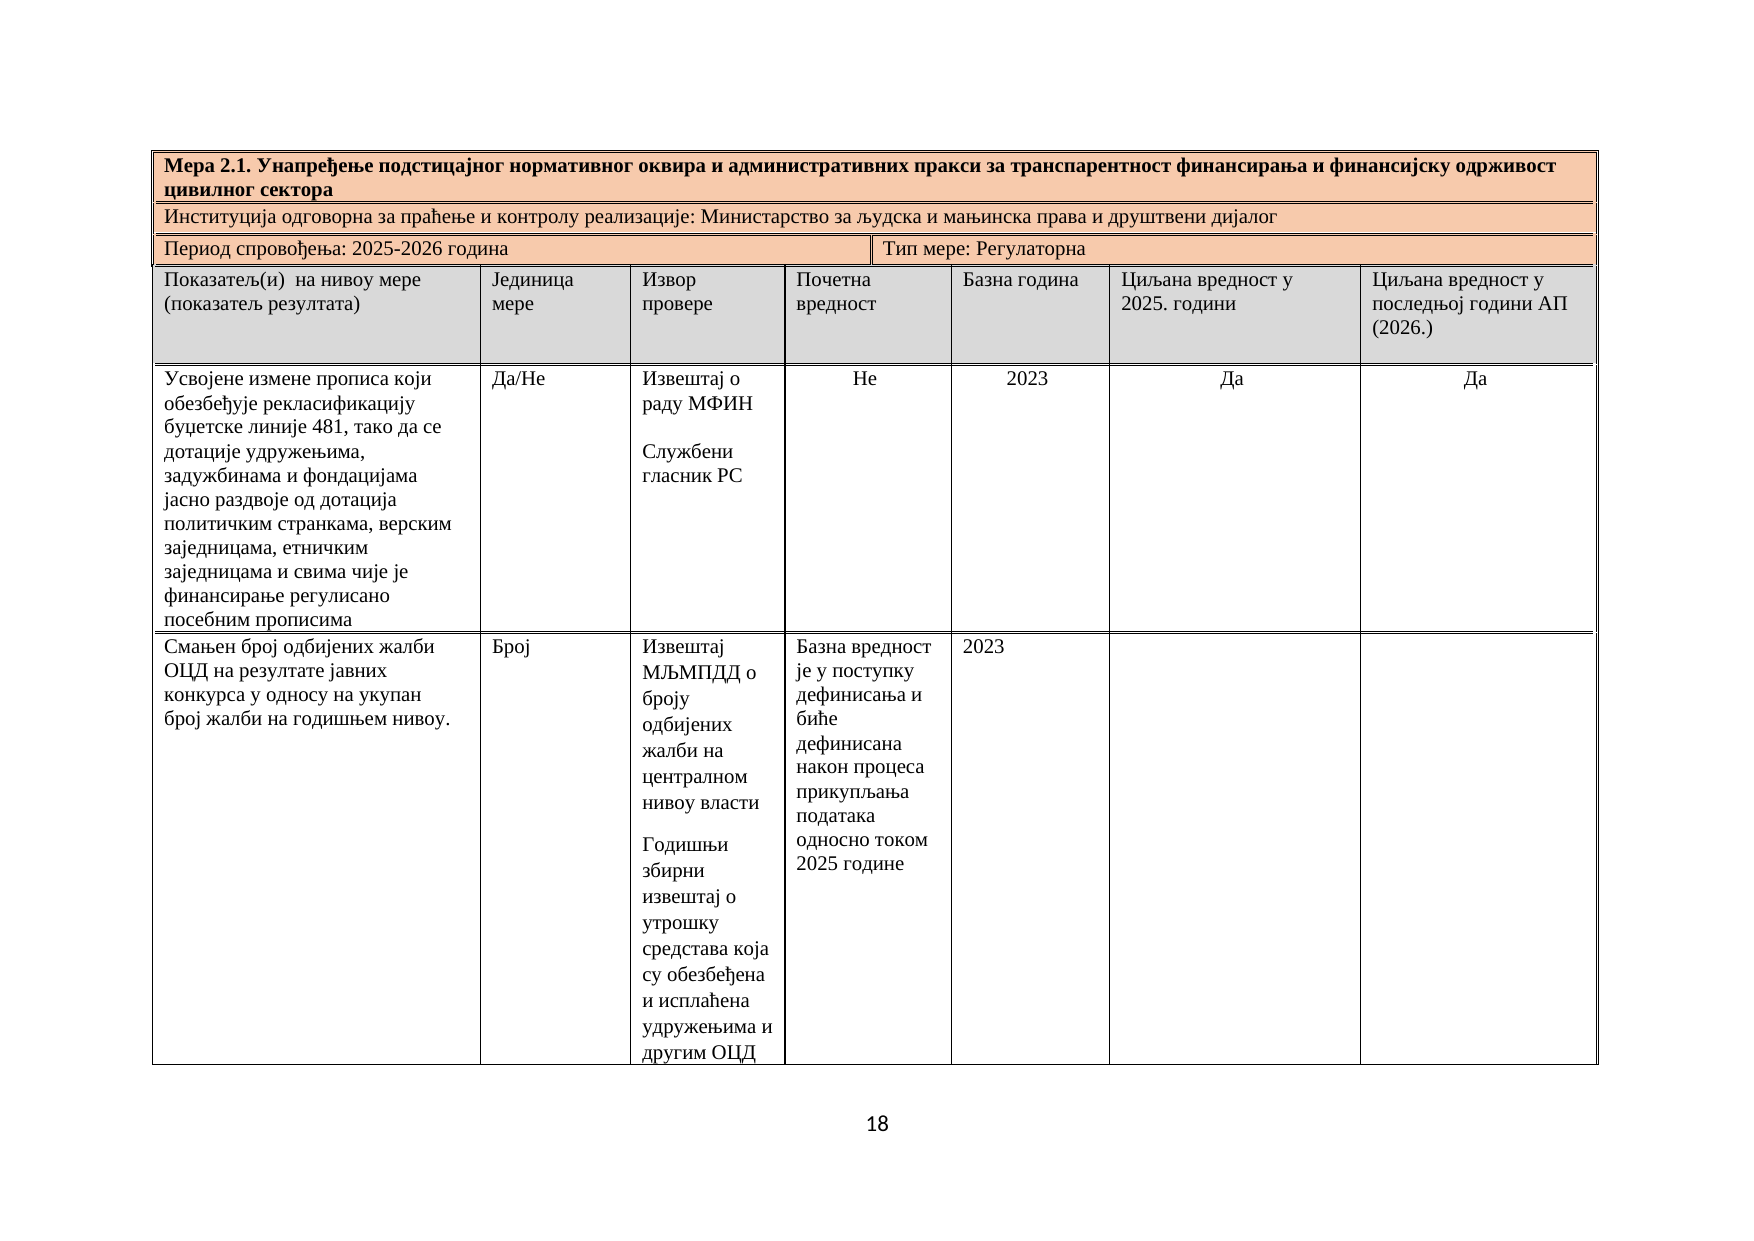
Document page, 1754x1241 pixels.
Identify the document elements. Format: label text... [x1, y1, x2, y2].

table_header Мера 2.1. Унапређење подстицајног нормативног оквира и административних пракси за транспарентност финансирања и финансијску одрживост цивилног сектора [154, 153, 1596, 201]
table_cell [786, 634, 951, 1064]
table_cell Почетна вредност [786, 267, 951, 363]
table_cell Показатељ(и) на нивоу мере (показатељ резултата) [153, 264, 480, 363]
table_cell 2023 [952, 366, 1109, 631]
table_cell Jединица мере [481, 267, 630, 363]
table_cell [1361, 631, 1597, 1064]
table_cell [1110, 634, 1360, 1064]
table_cell 2023 [952, 634, 1109, 1064]
table_cell Да/Не [481, 366, 630, 631]
table_cell Базна година [952, 267, 1109, 363]
table_cell Усвојене измене прописа који обезбеђује рекласификацију буџетске линије 481, тако да се дотације удружењима, задужбинама и фондацијама јасно раздвоје од дотација политичким странкама, верским заједницама, етничким заједницама и свима чије је финансирање регулисано посебним прописима [153, 363, 480, 631]
table_cell Институција одговорна за праћење и контролу реализације: Министарство за људска и мањинска права и друштвени дијалог [153, 201, 1597, 232]
table_cell Не [786, 366, 951, 631]
table_cell Да [1361, 363, 1597, 631]
table_cell Број [481, 634, 630, 1064]
table_cell Тип мере: Регулаторна [873, 233, 1596, 264]
table_cell Циљана вредност у 2025. години [1110, 267, 1360, 363]
table_cell Извештај о раду МФИН Службени гласник РС [631, 366, 784, 631]
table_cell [631, 634, 784, 1064]
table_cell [153, 631, 480, 1064]
table_cell Извор провере [631, 267, 784, 363]
table_cell Период спровођења: 2025-2026 година [154, 233, 870, 264]
table_cell Да [1110, 366, 1360, 631]
table_cell Циљана вредност у последњој години АП (2026.) [1361, 264, 1596, 363]
